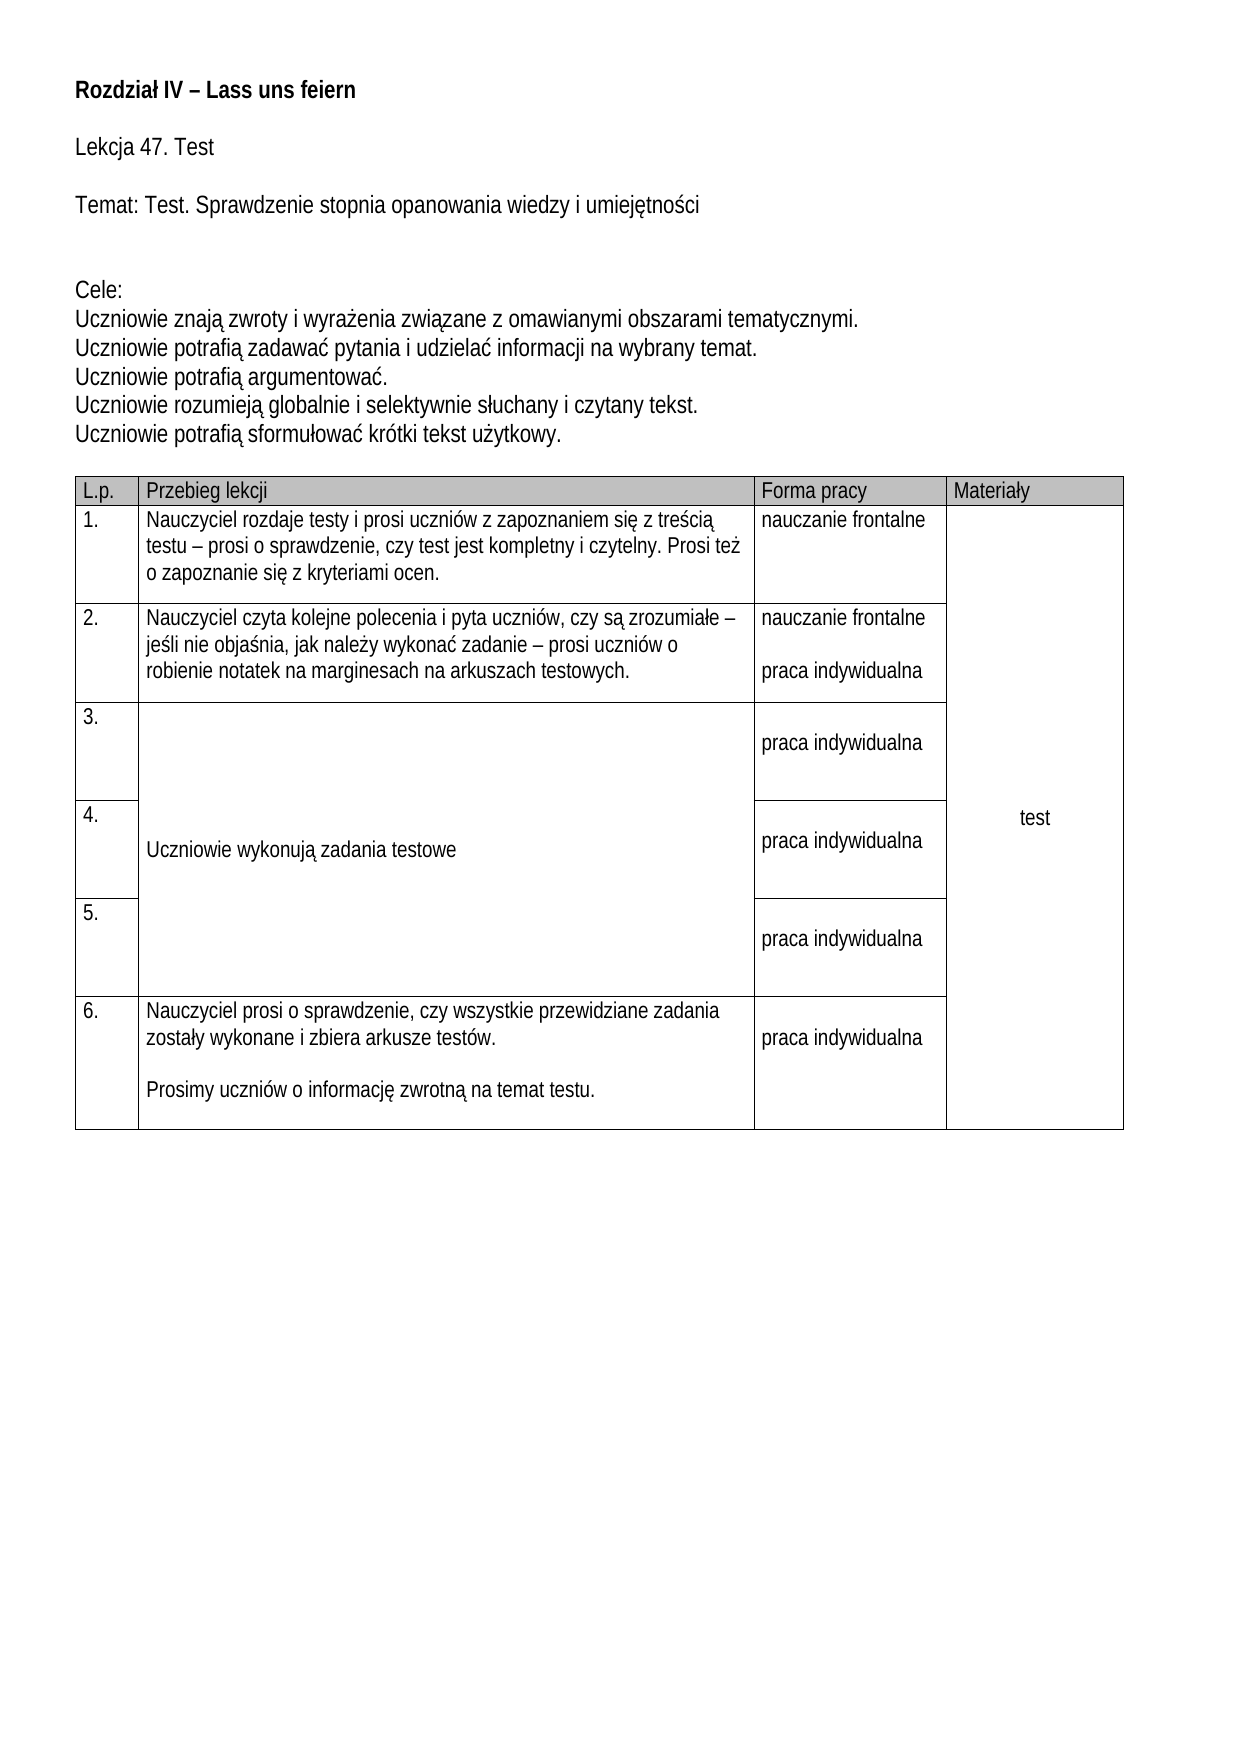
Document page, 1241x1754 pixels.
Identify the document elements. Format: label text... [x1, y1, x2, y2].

table_cell Nauczyciel prosi o sprawdzenie, czy wszystkie przewidziane zadania zostały wykonane i zbiera arkusze testów. Prosimy uczniów o informację zwrotną na temat testu. [139, 997, 754, 1129]
table_header Materiały [947, 477, 1123, 505]
text Temat: Test. Sprawdzenie stopnia opanowania wiedzy i umiejętności [75, 189, 1165, 218]
table_cell nauczanie frontalne [755, 506, 946, 603]
table_cell praca indywidualna [755, 801, 946, 898]
table_cell 5. [76, 899, 138, 996]
text Cele: [75, 276, 1165, 304]
table_header Forma pracy [755, 477, 946, 505]
text Uczniowie znają zwroty i wyrażenia związane z omawianymi obszarami tematycznymi. [75, 304, 1165, 333]
table_cell praca indywidualna [755, 899, 946, 996]
text Uczniowie potrafią argumentować. [75, 361, 1165, 390]
text Lekcja 47. Test [75, 132, 1165, 161]
table_header Przebieg lekcji [139, 477, 754, 505]
text Uczniowie potrafią zadawać pytania i udzielać informacji na wybrany temat. [75, 333, 1165, 361]
table_cell 1. [76, 506, 138, 603]
table_header L.p. [76, 477, 138, 505]
table_cell 3. [76, 703, 138, 800]
table_cell 2. [76, 604, 138, 702]
table_cell Uczniowie wykonują zadania testowe [139, 703, 754, 996]
table_cell praca indywidualna [755, 703, 946, 800]
table_cell 6. [76, 997, 138, 1129]
text Rozdział IV – Lass uns feiern [75, 75, 1165, 104]
text Uczniowie rozumieją globalnie i selektywnie słuchany i czytany tekst. [75, 390, 1165, 419]
text Uczniowie potrafią sformułować krótki tekst użytkowy. [75, 419, 1165, 447]
table_cell test [947, 506, 1123, 1129]
table_cell praca indywidualna [755, 997, 946, 1129]
table_cell 4. [76, 801, 138, 898]
table_cell Nauczyciel czyta kolejne polecenia i pyta uczniów, czy są zrozumiałe – jeśli nie objaśnia, jak należy wykonać zadanie – prosi uczniów o robienie notatek na marginesach na arkuszach testowych. [139, 604, 754, 702]
table_cell nauczanie frontalne praca indywidualna [755, 604, 946, 702]
table_cell Nauczyciel rozdaje testy i prosi uczniów z zapoznaniem się z treścią testu – prosi o sprawdzenie, czy test jest kompletny i czytelny. Prosi też o zapoznanie się z kryteriami ocen. [139, 506, 754, 603]
